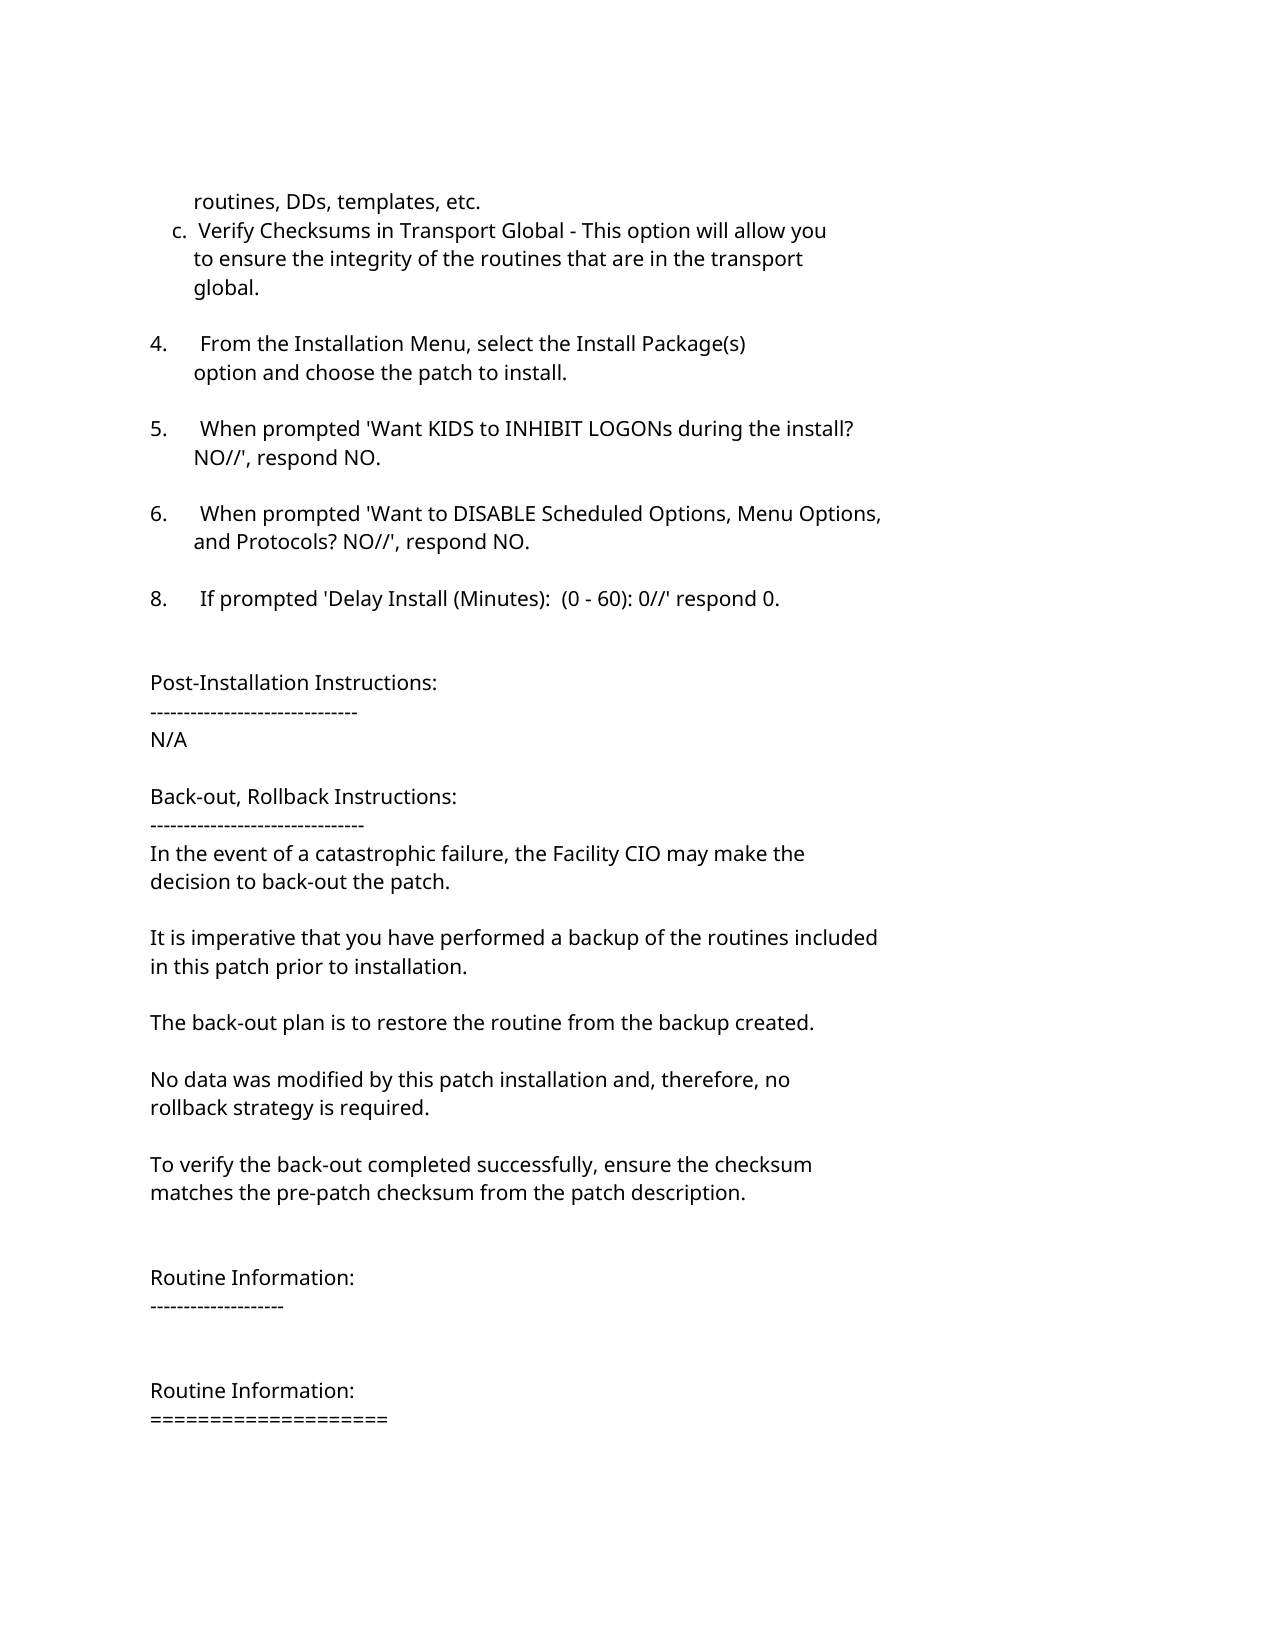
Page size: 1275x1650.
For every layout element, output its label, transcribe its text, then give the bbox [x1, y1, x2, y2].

text in this patch prior to installation. [150, 952, 1125, 980]
text option and choose the patch to install. [150, 358, 1125, 386]
text Routine Information: [150, 1376, 1125, 1405]
text Routine Information: [150, 1263, 1125, 1291]
text Back-out, Rollback Instructions: [150, 782, 1125, 810]
text c. Verify Checksums in Transport Global - This option will allow you [150, 216, 1125, 244]
text No data was modified by this patch installation and, therefore, no [150, 1065, 1125, 1093]
text NO//', respond NO. [150, 443, 1125, 471]
text To verify the back-out completed successfully, ensure the checksum [150, 1150, 1125, 1178]
text 6. When prompted 'Want to DISABLE Scheduled Options, Menu Options, [150, 499, 1125, 527]
text global. [150, 273, 1125, 301]
text routines, DDs, templates, etc. [150, 187, 1125, 216]
text Post-Installation Instructions: [150, 668, 1125, 697]
text decision to back-out the patch. [150, 867, 1125, 896]
text In the event of a catastrophic failure, the Facility CIO may make the [150, 839, 1125, 867]
text rollback strategy is required. [150, 1093, 1125, 1122]
text 4. From the Installation Menu, select the Install Package(s) [150, 329, 1125, 358]
text matches the pre-patch checksum from the patch description. [150, 1178, 1125, 1207]
text -------------------- [150, 1291, 1125, 1319]
text The back-out plan is to restore the routine from the backup created. [150, 1008, 1125, 1037]
text -------------------------------- [150, 810, 1125, 839]
text 5. When prompted 'Want KIDS to INHIBIT LOGONs during the install? [150, 414, 1125, 443]
text ------------------------------- [150, 697, 1125, 725]
text 8. If prompted 'Delay Install (Minutes): (0 - 60): 0//' respond 0. [150, 584, 1125, 612]
text to ensure the integrity of the routines that are in the transport [150, 244, 1125, 273]
text It is imperative that you have performed a backup of the routines included [150, 923, 1125, 952]
text N/A [150, 725, 1125, 754]
text ==================== [150, 1405, 1125, 1433]
text and Protocols? NO//', respond NO. [150, 527, 1125, 556]
